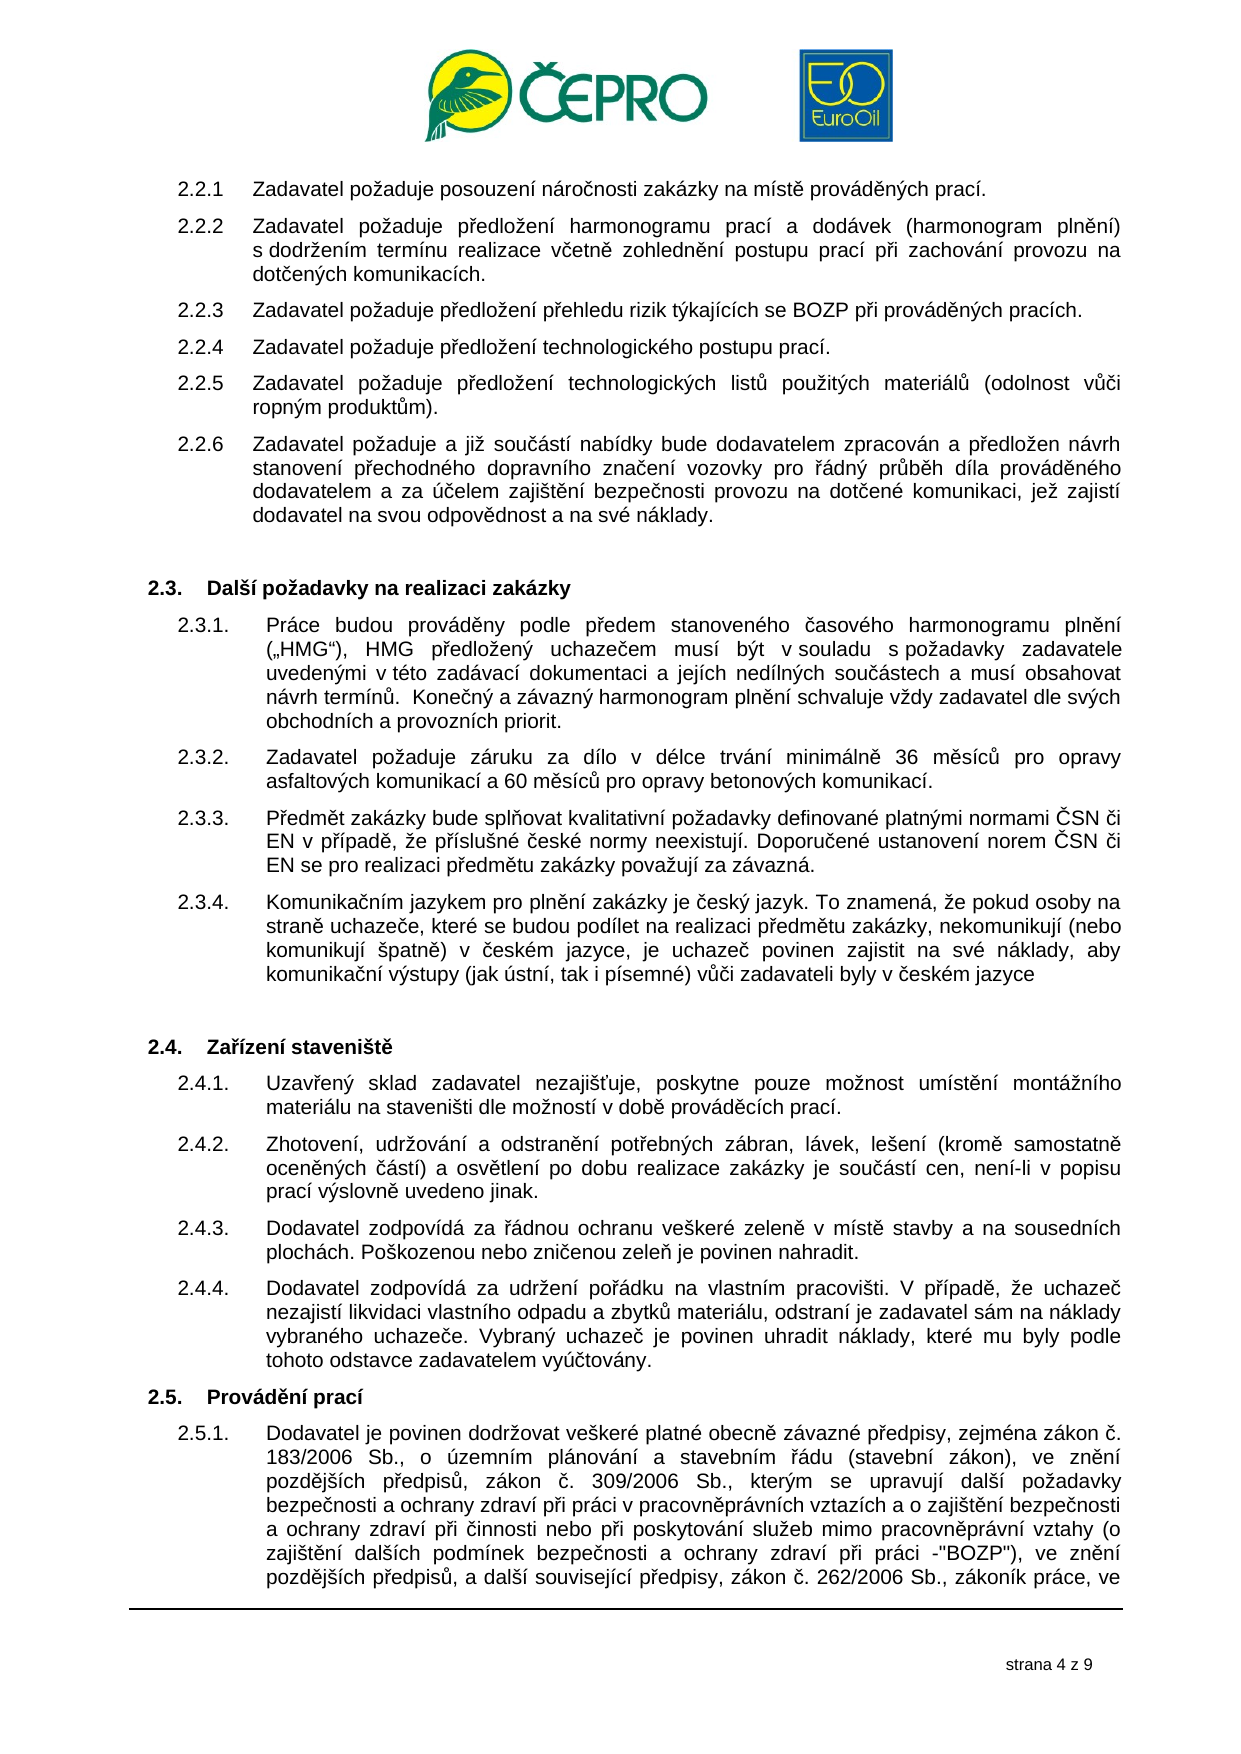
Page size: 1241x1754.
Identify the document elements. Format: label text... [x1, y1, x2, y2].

text Zařízení staveniště [148, 1034, 1122, 1058]
text Zhotovení, udržování a odstranění potřebných zábran, lávek, lešení (kromě samostatně oceněných částí) a osvětlení po dobu realizace zakázky je součástí cen, není-li v popisu prací výslovně uvedeno jinak. [177, 1131, 1122, 1203]
text Komunikačním jazykem pro plnění zakázky je český jazyk. To znamená, že pokud osoby na straně uchazeče, které se budou podílet na realizaci předmětu zakázky, nekomunikují (nebo komunikují špatně) v českém jazyce, je uchazeč povinen zajistit na své náklady, aby komunikační výstupy (jak ústní, tak i písemné) vůči zadavateli byly v českém jazyce [177, 890, 1122, 986]
list Zadavatel požaduje posouzení náročnosti zakázky na místě prováděných prací. [177, 177, 1122, 201]
text Provádění prací [148, 1384, 1122, 1408]
text Dodavatel zodpovídá za udržení pořádku na vlastním pracovišti. V případě, že uchazeč nezajistí likvidaci vlastního odpadu a zbytků materiálu, odstraní je zadavatel sám na náklady vybraného uchazeče. Vybraný uchazeč je povinen uhradit náklady, které mu byly podle tohoto odstavce zadavatelem vyúčtovány. [177, 1276, 1122, 1372]
text Předmět zakázky bude splňovat kvalitativní požadavky definované platnými normami ČSN či EN v případě, že příslušné české normy neexistují. Doporučené ustanovení norem ČSN či EN se pro realizaci předmětu zakázky považují za závazná. [177, 805, 1122, 877]
list Zadavatel požaduje předložení harmonogramu prací a dodávek (harmonogram plnění) s dodržením termínu realizace včetně zohlednění postupu prací při zachování provozu na dotčených komunikacích. [177, 214, 1122, 286]
text Dodavatel zodpovídá za řádnou ochranu veškeré zeleně v místě stavby a na sousedních plochách. Poškozenou nebo zničenou zeleň je povinen nahradit. [177, 1216, 1122, 1264]
text Zadavatel požaduje záruku za dílo v délce trvání minimálně 36 měsíců pro opravy asfaltových komunikací a 60 měsíců pro opravy betonových komunikací. [177, 745, 1122, 793]
text Další požadavky na realizaci zakázky [148, 576, 1122, 600]
picture [424, 49, 893, 142]
list Zadavatel požaduje předložení technologických listů použitých materiálů (odolnost vůči ropným produktům). [177, 371, 1122, 419]
list Zadavatel požaduje předložení přehledu rizik týkajících se BOZP při prováděných pracích. [177, 298, 1122, 322]
list Zadavatel požaduje a již součástí nabídky bude dodavatelem zpracován a předložen návrh stanovení přechodného dopravního značení vozovky pro řádný průběh díla prováděného dodavatelem a za účelem zajištění bezpečnosti provozu na dotčené komunikaci, jež zajistí dodavatel na svou odpovědnost a na své náklady. [177, 431, 1122, 527]
text Uzavřený sklad zadavatel nezajišťuje, poskytne pouze možnost umístění montážního materiálu na staveništi dle možností v době prováděcích prací. [177, 1071, 1122, 1119]
list Zadavatel požaduje předložení technologického postupu prací. [177, 334, 1122, 358]
text Práce budou prováděny podle předem stanoveného časového harmonogramu plnění („HMG“), HMG předložený uchazečem musí být v souladu s požadavky zadavatele uvedenými v této zadávací dokumentaci a jejích nedílných součástech a musí obsahovat návrh termínů. Konečný a závazný harmonogram plnění schvaluje vždy zadavatel dle svých obchodních a provozních priorit. [177, 613, 1122, 732]
